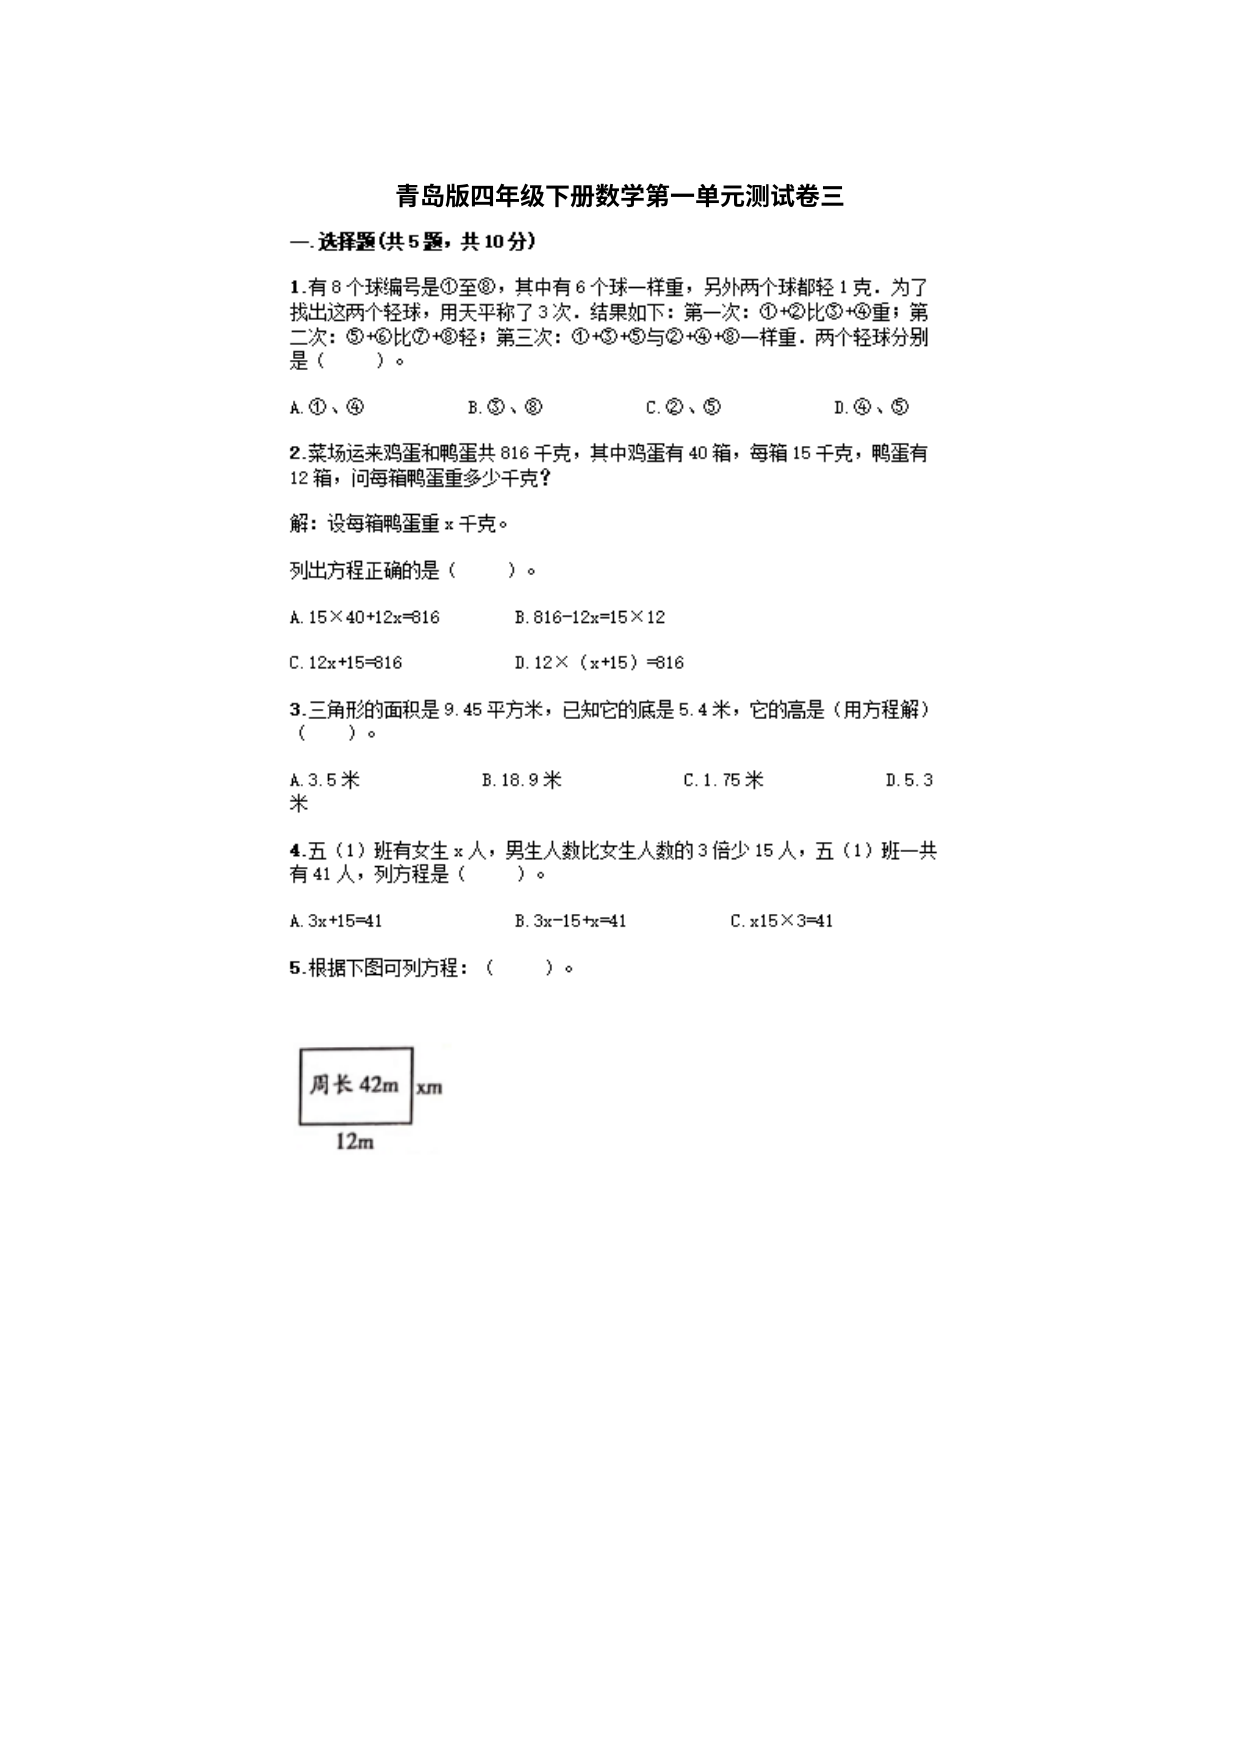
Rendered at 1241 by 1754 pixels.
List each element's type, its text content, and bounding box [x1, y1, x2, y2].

text 青岛版四年级下册数学第一单元测试卷三 [187, 162, 1053, 227]
picture [256, 227, 984, 1190]
